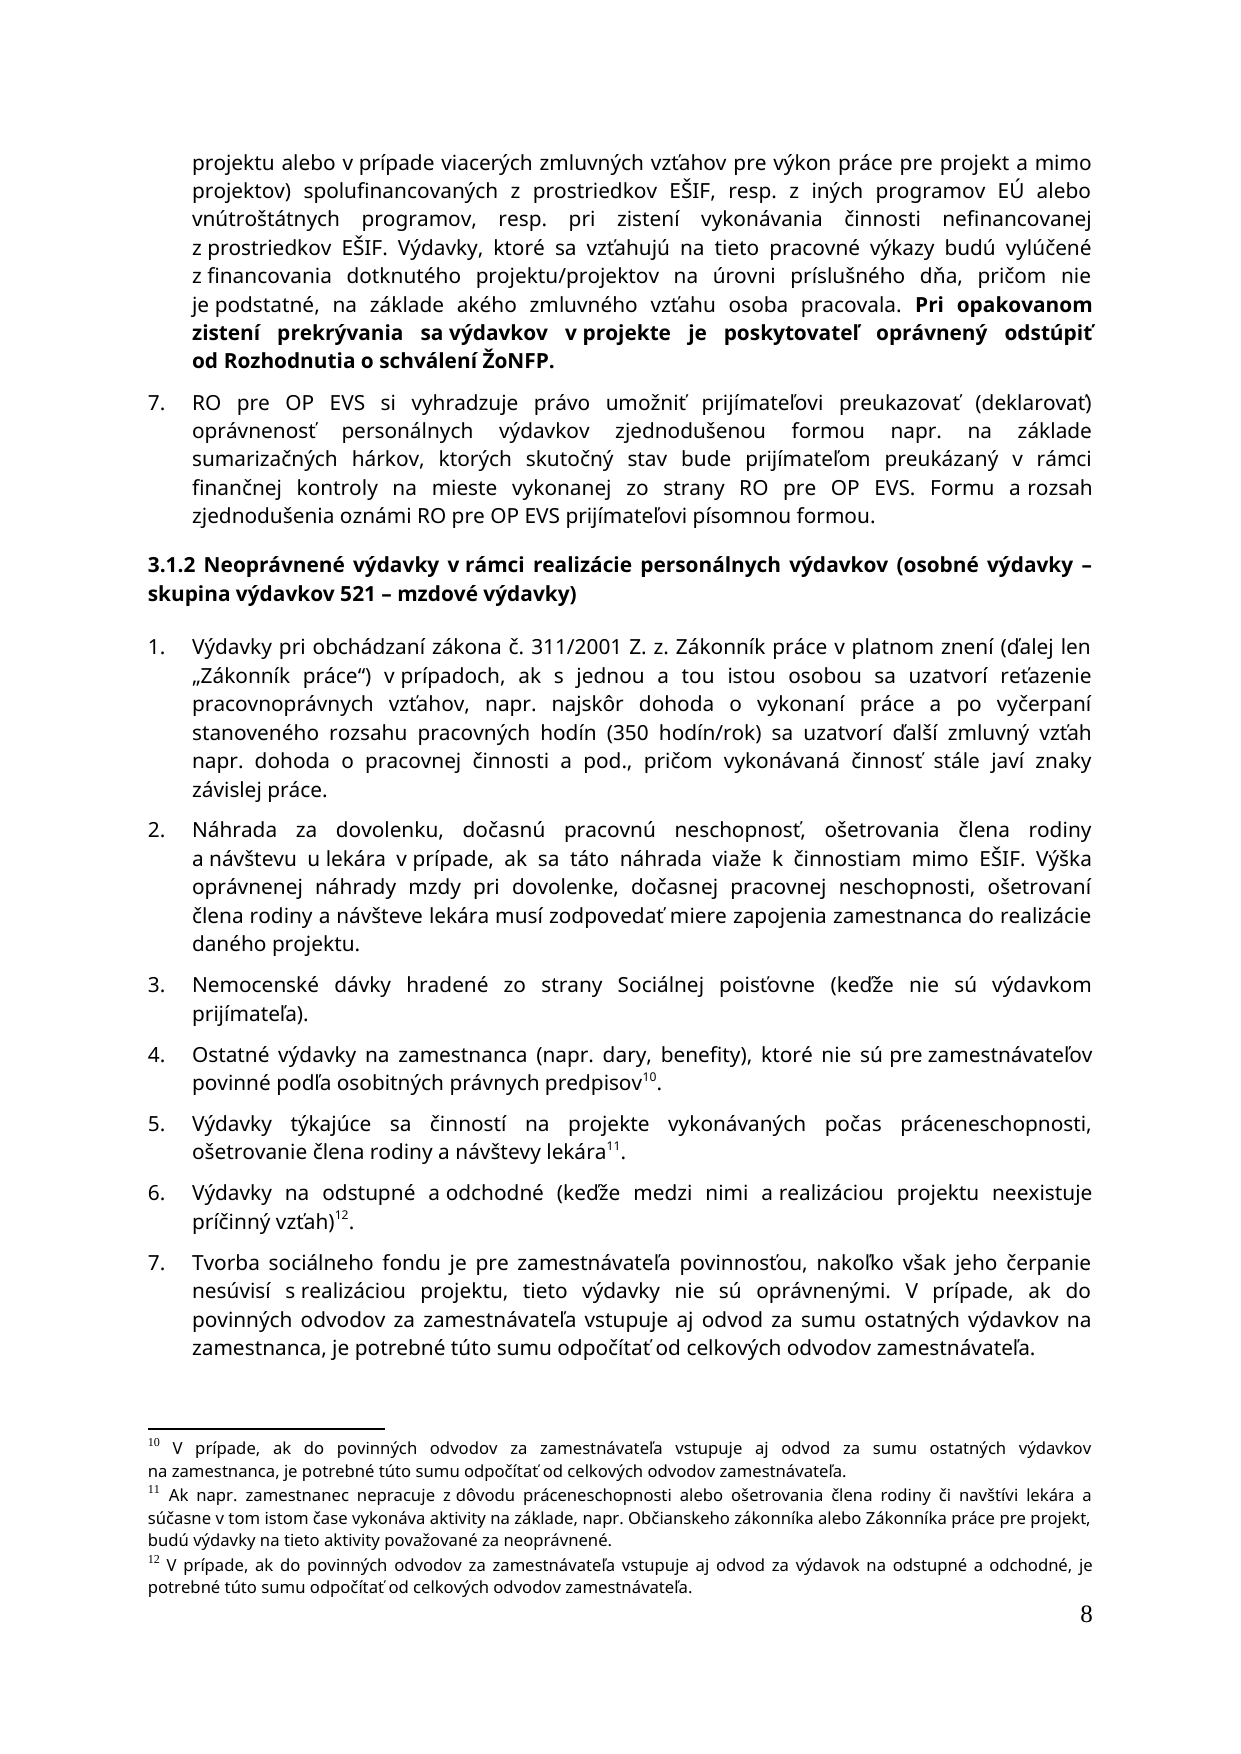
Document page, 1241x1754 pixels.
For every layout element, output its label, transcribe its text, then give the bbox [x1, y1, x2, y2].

list RO pre OP EVS si vyhradzuje právo umožniť prijímateľovi preukazovať (deklarovať) oprávnenosť personálnych výdavkov zjednodušenou formou napr. na základe sumarizačných hárkov, ktorých skutočný stav bude prijímateľom preukázaný v rámci finančnej kontroly na mieste vykonanej zo strany RO pre OP EVS. Formu a rozsah zjednodušenia oznámi RO pre OP EVS prijímateľovi písomnou formou. [148, 388, 1093, 530]
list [148, 148, 1093, 375]
text 3.1.2 Neoprávnené výdavky v rámci realizácie personálnych výdavkov (osobné výdavky – skupina výdavkov 521 – mzdové výdavky) [148, 551, 1093, 607]
list Ostatné výdavky na zamestnanca (napr. dary, benefity), ktoré nie sú pre zamestnávateľov povinné podľa osobitných právnych predpisov. [148, 1040, 1093, 1097]
list Náhrada za dovolenku, dočasnú pracovnú neschopnosť, ošetrovania člena rodiny a návštevu u lekára v prípade, ak sa táto náhrada viaže k činnostiam mimo EŠIF. Výška oprávnenej náhrady mzdy pri dovolenke, dočasnej pracovnej neschopnosti, ošetrovaní člena rodiny a návšteve lekára musí zodpovedať miere zapojenia zamestnanca do realizácie daného projektu. [148, 816, 1093, 958]
list Nemocenské dávky hradené zo strany Sociálnej poisťovne (keďže nie sú výdavkom prijímateľa). [148, 970, 1093, 1027]
list Tvorba sociálneho fondu je pre zamestnávateľa povinnosťou, nakoľko však jeho čerpanie nesúvisí s realizáciou projektu, tieto výdavky nie sú oprávnenými. V prípade, ak do povinných odvodov za zamestnávateľa vstupuje aj odvod za sumu ostatných výdavkov na zamestnanca, je potrebné túto sumu odpočítať od celkových odvodov zamestnávateľa. [148, 1248, 1093, 1362]
list Výdavky pri obchádzaní zákona č. 311/2001 Z. z. Zákonník práce v platnom znení (ďalej len „Zákonník práce“) v prípadoch, ak s jednou a tou istou osobou sa uzatvorí reťazenie pracovnoprávnych vzťahov, napr. najskôr dohoda o vykonaní práce a po vyčerpaní stanoveného rozsahu pracovných hodín (350 hodín/rok) sa uzatvorí ďalší zmluvný vzťah napr. dohoda o pracovnej činnosti a pod., pričom vykonávaná činnosť stále javí znaky závislej práce. [148, 632, 1093, 803]
list Výdavky týkajúce sa činností na projekte vykonávaných počas práceneschopnosti, ošetrovanie člena rodiny a návštevy lekára. [148, 1109, 1093, 1166]
list Výdavky na odstupné a odchodné (keďže medzi nimi a realizáciou projektu neexistuje príčinný vzťah). [148, 1178, 1093, 1235]
